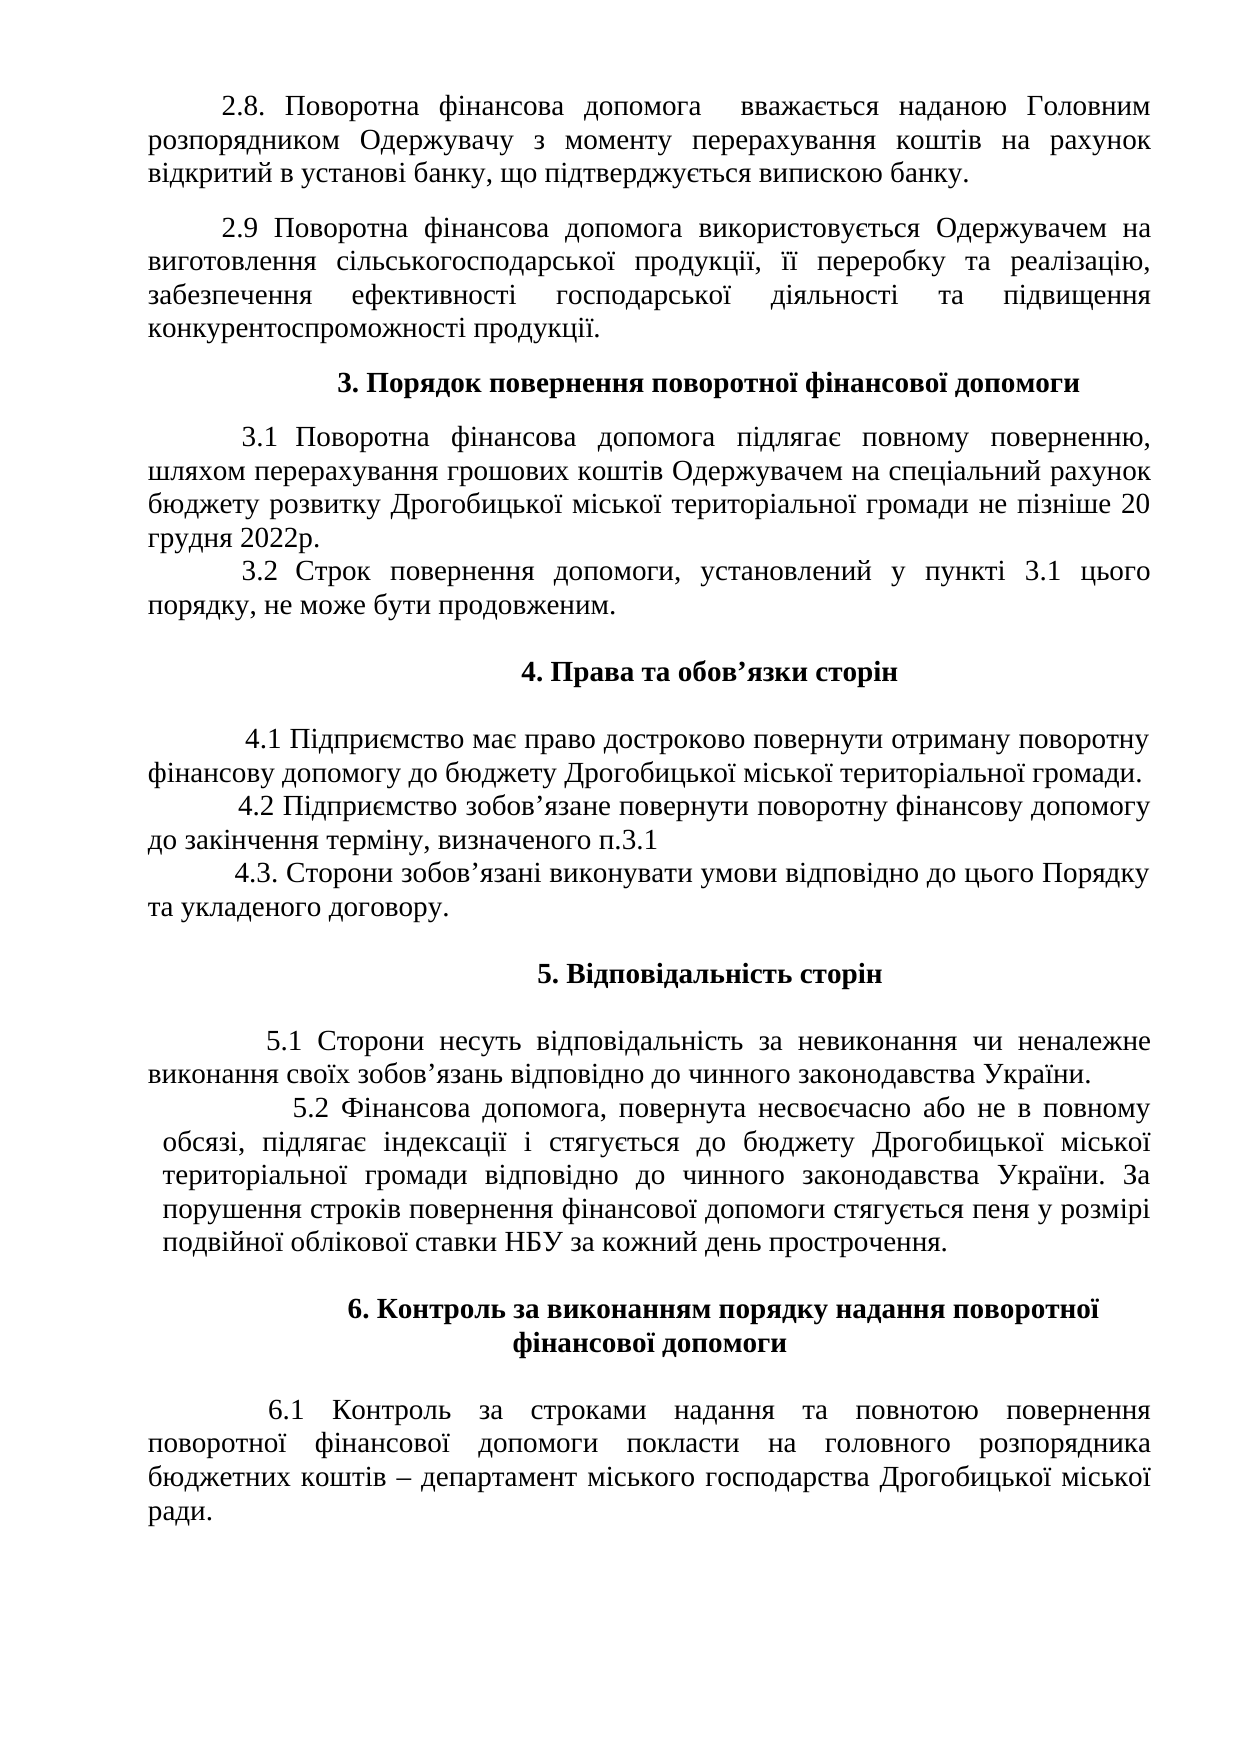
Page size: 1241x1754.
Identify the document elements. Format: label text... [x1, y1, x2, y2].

text 5.1 Сторони несуть відповідальність за невиконання чи неналежне виконання своїх зобов’язань відповідно до чинного законодавства України. [148, 1023, 1152, 1090]
list 5. Відповідальність сторін [236, 956, 1152, 989]
text 5.2 Фінансова допомога, повернута несвоєчасно або не в повному обсязі, підлягає індексації і стягується до бюджету Дрогобицької міської територіальної громади відповідно до чинного законодавства України. За порушення строків повернення фінансової допомоги стягується пеня у розмірі подвійної облікової ставки НБУ за кожний день прострочення. [162, 1090, 1152, 1258]
text 4.1 Підприємство має право достроково повернути отриману поворотну фінансову допомогу до бюджету Дрогобицької міської територіальної громади. [148, 721, 1152, 788]
list 6. Контроль за виконанням порядку надання поворотної фінансової допомоги [148, 1291, 1152, 1358]
list Поворотна фінансова допомога підлягає повному поверненню, шляхом перерахування грошових коштів Одержувачем на спеціальний рахунок бюджету розвитку Дрогобицької міської територіальної громади не пізніше 20 грудня 2022р. [148, 419, 1152, 553]
text 4.3. Сторони зобов’язані виконувати умови відповідно до цього Порядку та укладеного договору. [148, 855, 1152, 922]
list Строк повернення допомоги, установлений у пункті 3.1 цього порядку, не може бути продовженим. [148, 553, 1152, 621]
text 2.9 Поворотна фінансова допомога використовується Одержувачем на виготовлення сільськогосподарської продукції, її переробку та реалізацію, забезпечення ефективності господарської діяльності та підвищення конкурентоспроможності продукції. [148, 210, 1152, 344]
text 4.2 Підприємство зобов’язане повернути поворотну фінансову допомогу до закінчення терміну, визначеного п.3.1 [148, 788, 1152, 855]
text 2.8. Поворотна фінансова допомога вважається наданою Головним розпорядником Одержувачу з моменту перерахування коштів на рахунок відкритий в установі банку, що підтверджується випискою банку. [148, 88, 1152, 189]
list 4. Права та обов’язки сторін [236, 654, 1152, 688]
text 6.1 Контроль за строками надання та повнотою повернення поворотної фінансової допомоги покласти на головного розпорядника бюджетних коштів – департамент міського господарства Дрогобицької міської ради. [148, 1392, 1152, 1526]
text 3. Порядок повернення поворотної фінансової допомоги [266, 365, 1152, 398]
